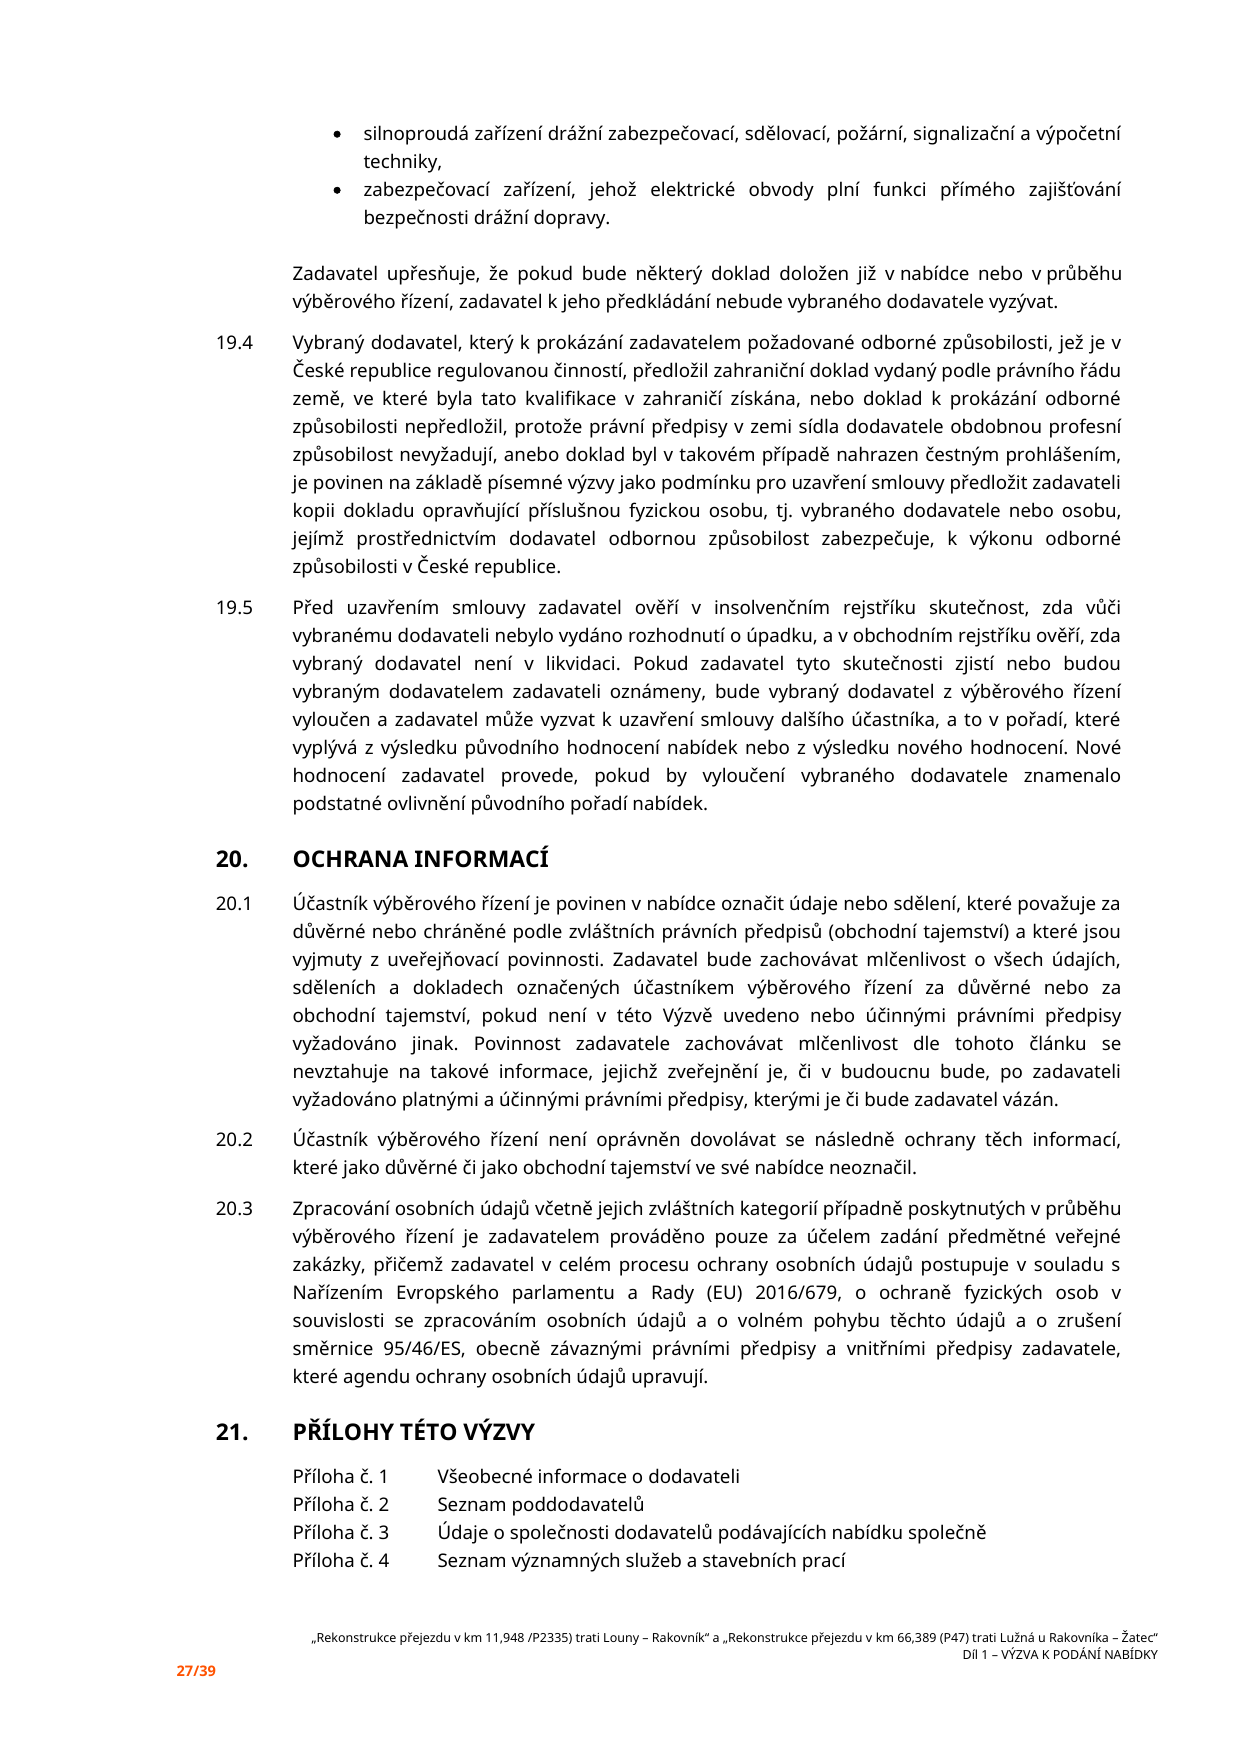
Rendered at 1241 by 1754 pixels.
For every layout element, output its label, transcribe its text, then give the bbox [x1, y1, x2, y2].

text Zpracování osobních údajů včetně jejich zvláštních kategorií případně poskytnutých v průběhu výběrového řízení je zadavatelem prováděno pouze za účelem zadání předmětné veřejné zakázky, přičemž zadavatel v celém procesu ochrany osobních údajů postupuje v souladu s Nařízením Evropského parlamentu a Rady (EU) 2016/679, o ochraně fyzických osob v souvislosti se zpracováním osobních údajů a o volném pohybu těchto údajů a o zrušení směrnice 95/46/ES, obecně závaznými právními předpisy a vnitřními předpisy zadavatele, které agendu ochrany osobních údajů upravují. [216, 1195, 1122, 1389]
text Zadavatel upřesňuje, že pokud bude některý doklad doložen již v nabídce nebo v průběhu výběrového řízení, zadavatel k jeho předkládání nebude vybraného dodavatele vyzývat. [292, 261, 1122, 314]
text Účastník výběrového řízení není oprávněn dovolávat se následně ochrany těch informací, které jako důvěrné či jako obchodní tajemství ve své nabídce neoznačil. [216, 1127, 1122, 1180]
text zabezpečovací zařízení, jehož elektrické obvody plní funkci přímého zajišťování bezpečnosti drážní dopravy. [334, 177, 1122, 230]
text PŘÍLOHY TÉTO VÝZVY [216, 1416, 1122, 1448]
text Příloha č. 4 Seznam významných služeb a stavebních prací [292, 1547, 1122, 1573]
text Příloha č. 2 Seznam poddodavatelů [292, 1491, 1122, 1517]
text Před uzavřením smlouvy zadavatel ověří v insolvenčním rejstříku skutečnost, zda vůči vybranému dodavateli nebylo vydáno rozhodnutí o úpadku, a v obchodním rejstříku ověří, zda vybraný dodavatel není v likvidaci. Pokud zadavatel tyto skutečnosti zjistí nebo budou vybraným dodavatelem zadavateli oznámeny, bude vybraný dodavatel z výběrového řízení vyloučen a zadavatel může vyzvat k uzavření smlouvy dalšího účastníka, a to v pořadí, které vyplývá z výsledku původního hodnocení nabídek nebo z výsledku nového hodnocení. Nové hodnocení zadavatel provede, pokud by vyloučení vybraného dodavatele znamenalo podstatné ovlivnění původního pořadí nabídek. [216, 594, 1122, 816]
text OCHRANA INFORMACÍ [216, 843, 1122, 874]
text Příloha č. 1 Všeobecné informace o dodavateli [292, 1463, 1122, 1489]
text Účastník výběrového řízení je povinen v nabídce označit údaje nebo sdělení, které považuje za důvěrné nebo chráněné podle zvláštních právních předpisů (obchodní tajemství) a které jsou vyjmuty z uveřejňovací povinnosti. Zadavatel bude zachovávat mlčenlivost o všech údajích, sděleních a dokladech označených účastníkem výběrového řízení za důvěrné nebo za obchodní tajemství, pokud není v této Výzvě uvedeno nebo účinnými právními předpisy vyžadováno jinak. Povinnost zadavatele zachovávat mlčenlivost dle tohoto článku se nevztahuje na takové informace, jejichž zveřejnění je, či v budoucnu bude, po zadavateli vyžadováno platnými a účinnými právními předpisy, kterými je či bude zadavatel vázán. [216, 890, 1122, 1112]
text Příloha č. 3 Údaje o společnosti dodavatelů podávajících nabídku společně [292, 1519, 1122, 1545]
text Vybraný dodavatel, který k prokázání zadavatelem požadované odborné způsobilosti, jež je v České republice regulovanou činností, předložil zahraniční doklad vydaný podle právního řádu země, ve které byla tato kvalifikace v zahraničí získána, nebo doklad k prokázání odborné způsobilosti nepředložil, protože právní předpisy v zemi sídla dodavatele obdobnou profesní způsobilost nevyžadují, anebo doklad byl v takovém případě nahrazen čestným prohlášením, je povinen na základě písemné výzvy jako podmínku pro uzavření smlouvy předložit zadavateli kopii dokladu opravňující příslušnou fyzickou osobu, tj. vybraného dodavatele nebo osobu, jejímž prostřednictvím dodavatel odbornou způsobilost zabezpečuje, k výkonu odborné způsobilosti v České republice. [216, 329, 1122, 579]
text silnoproudá zařízení drážní zabezpečovací, sdělovací, požární, signalizační a výpočetní techniky, [334, 121, 1122, 174]
